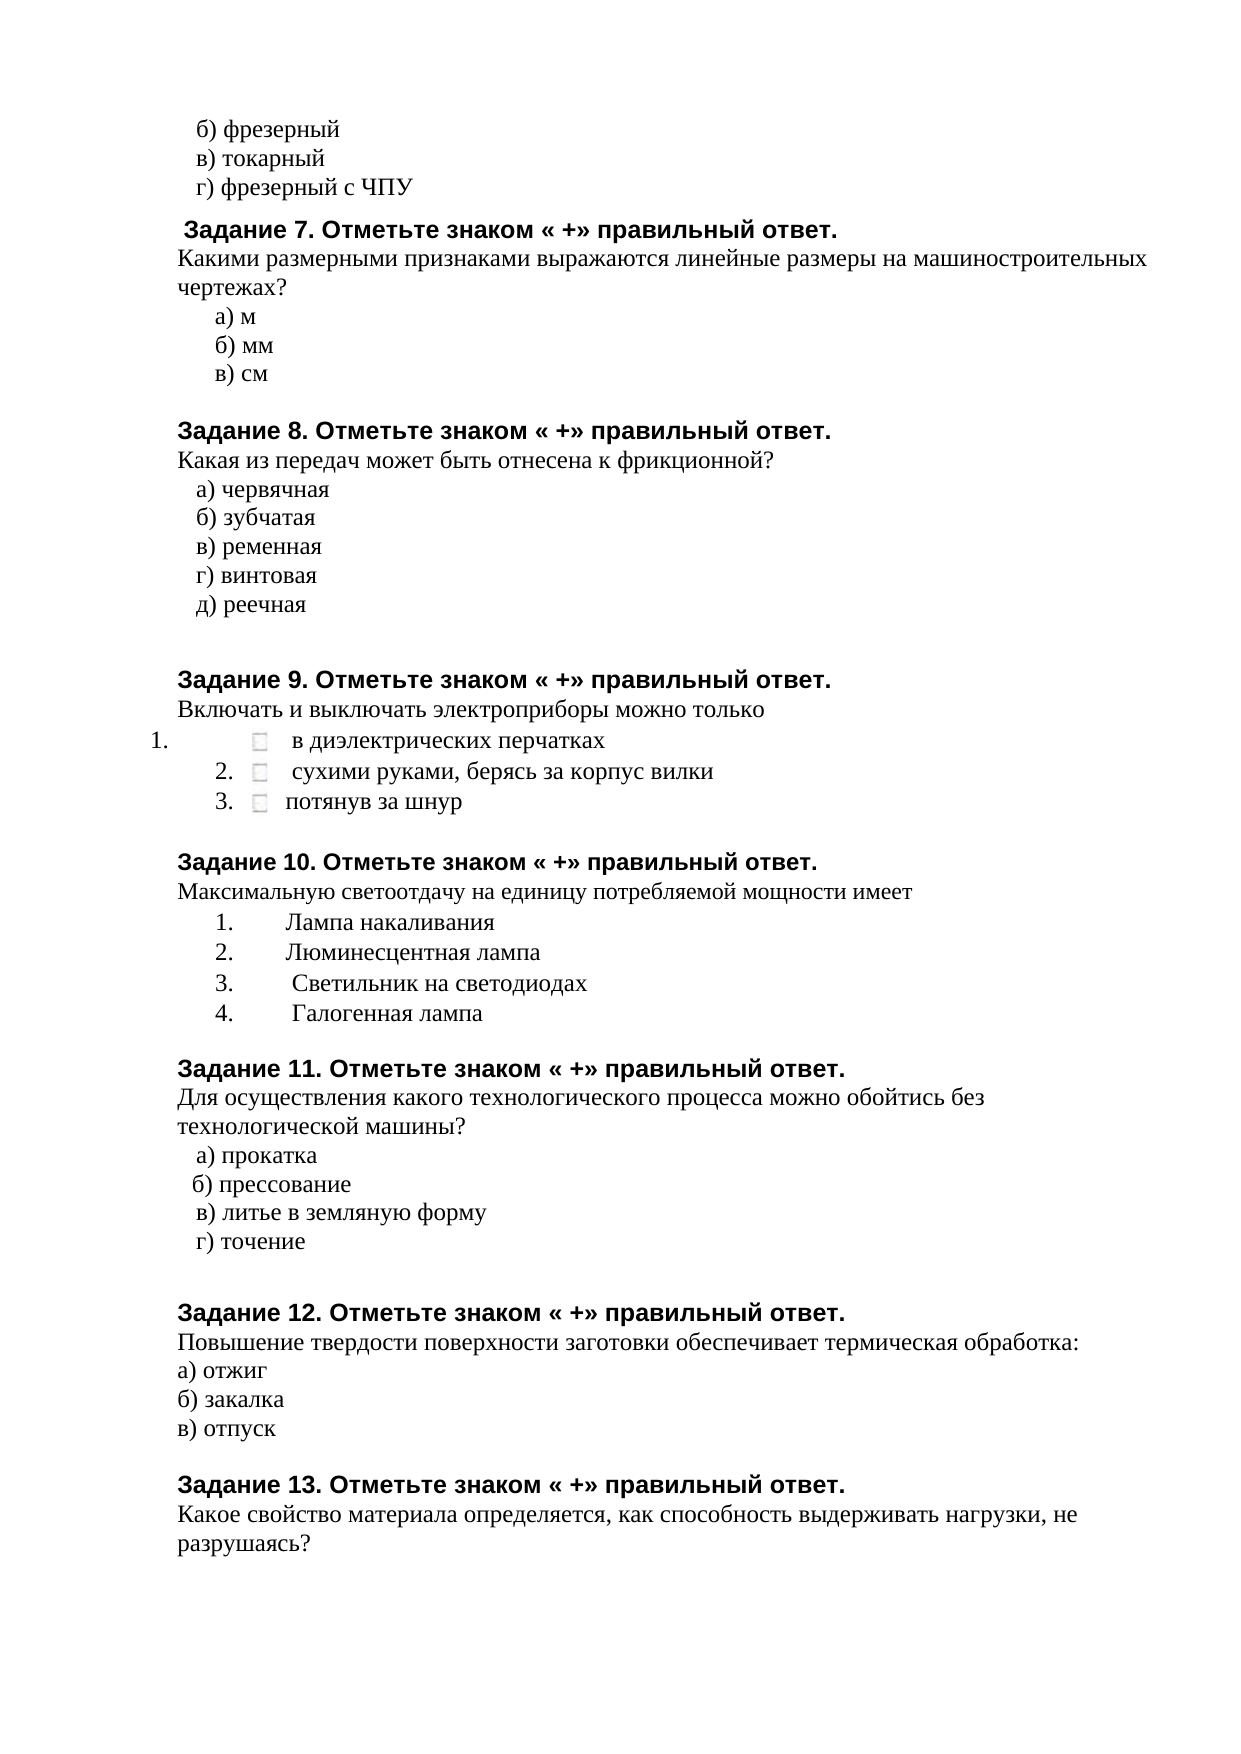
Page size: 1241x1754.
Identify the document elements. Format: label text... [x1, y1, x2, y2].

picture [252, 815, 268, 819]
list Лампа накаливания [215, 907, 1152, 936]
text б) закалка [177, 1384, 1152, 1413]
list Галогенная лампа [215, 998, 1152, 1027]
text б) зубчатая [196, 502, 1152, 531]
text Задание 8. Отметьте знаком « +» правильный ответ. [177, 416, 1152, 445]
list сухими руками, берясь за корпус вилки [215, 756, 1152, 784]
text Какая из передач может быть отнесена к фрикционной? [177, 445, 1152, 474]
text б) прессование [150, 1169, 1152, 1197]
text в) ременная [196, 531, 1152, 560]
list Люминесцентная лампа [215, 937, 1152, 966]
text г) точение [196, 1226, 1152, 1255]
list Светильник на светодиодах [215, 968, 1152, 997]
text Задание 13. Отметьте знаком « +» правильный ответ. [177, 1470, 1152, 1499]
text Какое свойство материала определяется, как способность выдерживать нагрузки, не разрушаясь? [177, 1499, 1152, 1557]
text а) м [214, 301, 1152, 330]
list потянув за шнур [215, 786, 1152, 815]
text Задание 10. Отметьте знаком « +» правильный ответ. Максимальную светоотдачу на единицу потребляемой мощности имеет [177, 848, 944, 905]
text б) фрезерный [196, 114, 1152, 143]
text а) червячная [196, 474, 1152, 502]
text Включать и выключать электроприборы можно только [177, 694, 1152, 723]
text Задание 12. Отметьте знаком « +» правильный ответ. [177, 1298, 1152, 1327]
text г) фрезерный с ЧПУ [196, 172, 1152, 201]
list в диэлектрических перчатках [150, 725, 1152, 754]
text Какими размерными признаками выражаются линейные размеры на машиностроительных чертежах? [177, 243, 1152, 301]
text а) отжиг [177, 1355, 1152, 1384]
text б) мм [214, 330, 1152, 358]
text Задание 11. Отметьте знаком « +» правильный ответ. [177, 1054, 1152, 1082]
text а) прокатка [196, 1140, 1152, 1169]
text Задание 7. Отметьте знаком « +» правильный ответ. [183, 215, 1152, 243]
text Для осуществления какого технологического процесса можно обойтись без технологической машины? [177, 1082, 998, 1140]
text г) винтовая [196, 560, 1152, 589]
text в) см [214, 358, 1152, 387]
text д) реечная [196, 589, 1152, 617]
text Задание 9. Отметьте знаком « +» правильный ответ. [177, 666, 1152, 694]
text в) литье в земляную форму [196, 1197, 1152, 1226]
text Повышение твердости поверхности заготовки обеспечивает термическая обработка: [177, 1327, 1152, 1355]
text в) отпуск [177, 1413, 1152, 1442]
text в) токарный [196, 143, 1152, 172]
